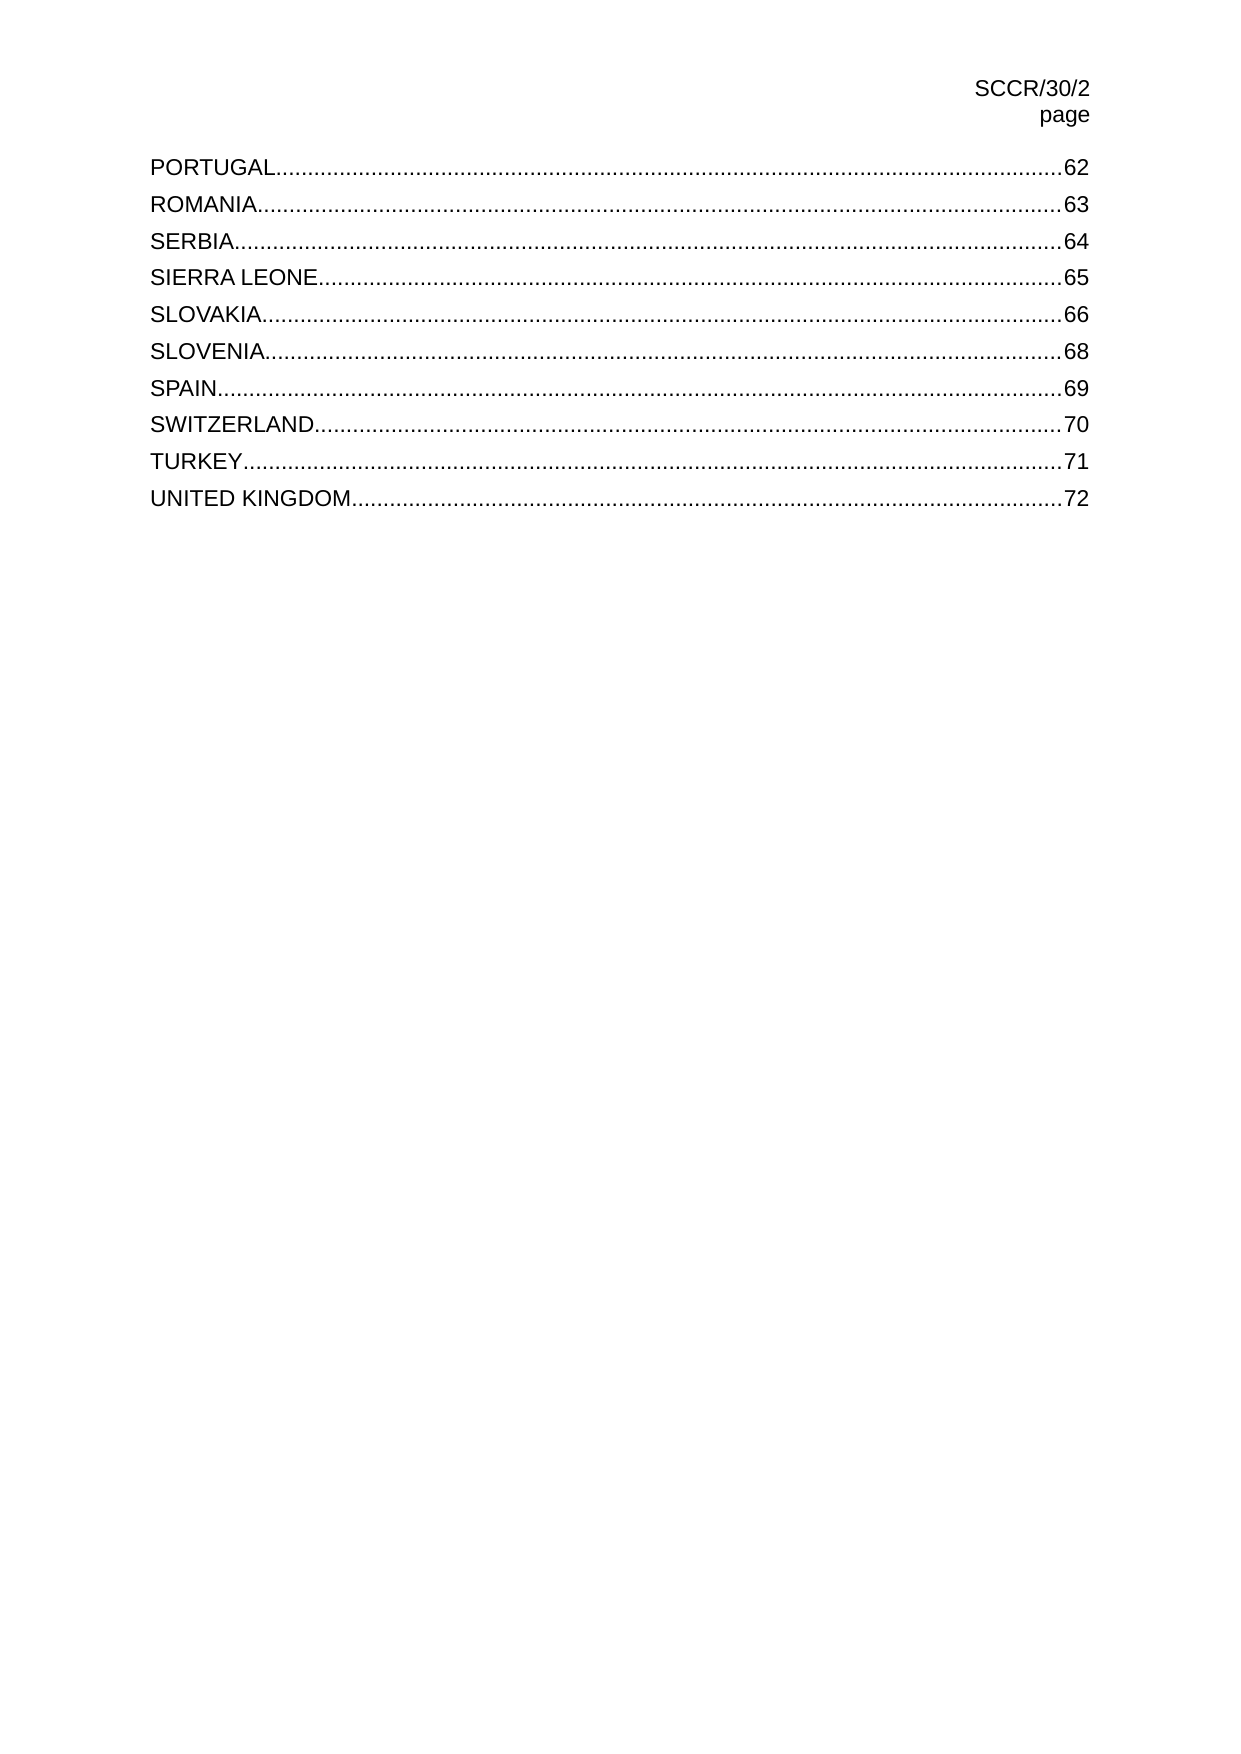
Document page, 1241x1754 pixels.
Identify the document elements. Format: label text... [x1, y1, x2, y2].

text SLOVENIA 68 [150, 338, 1090, 364]
text ROMANIA 63 [150, 191, 1090, 217]
text SPAIN 69 [150, 375, 1090, 401]
text SWITZERLAND 70 [150, 411, 1090, 438]
text TURKEY 71 [150, 448, 1090, 474]
text PORTUGAL 62 [150, 154, 1090, 180]
text SLOVAKIA 66 [150, 301, 1090, 327]
text UNITED KINGDOM 72 [150, 485, 1090, 511]
text SERBIA 64 [150, 228, 1090, 254]
text SIERRA LEONE 65 [150, 264, 1090, 291]
